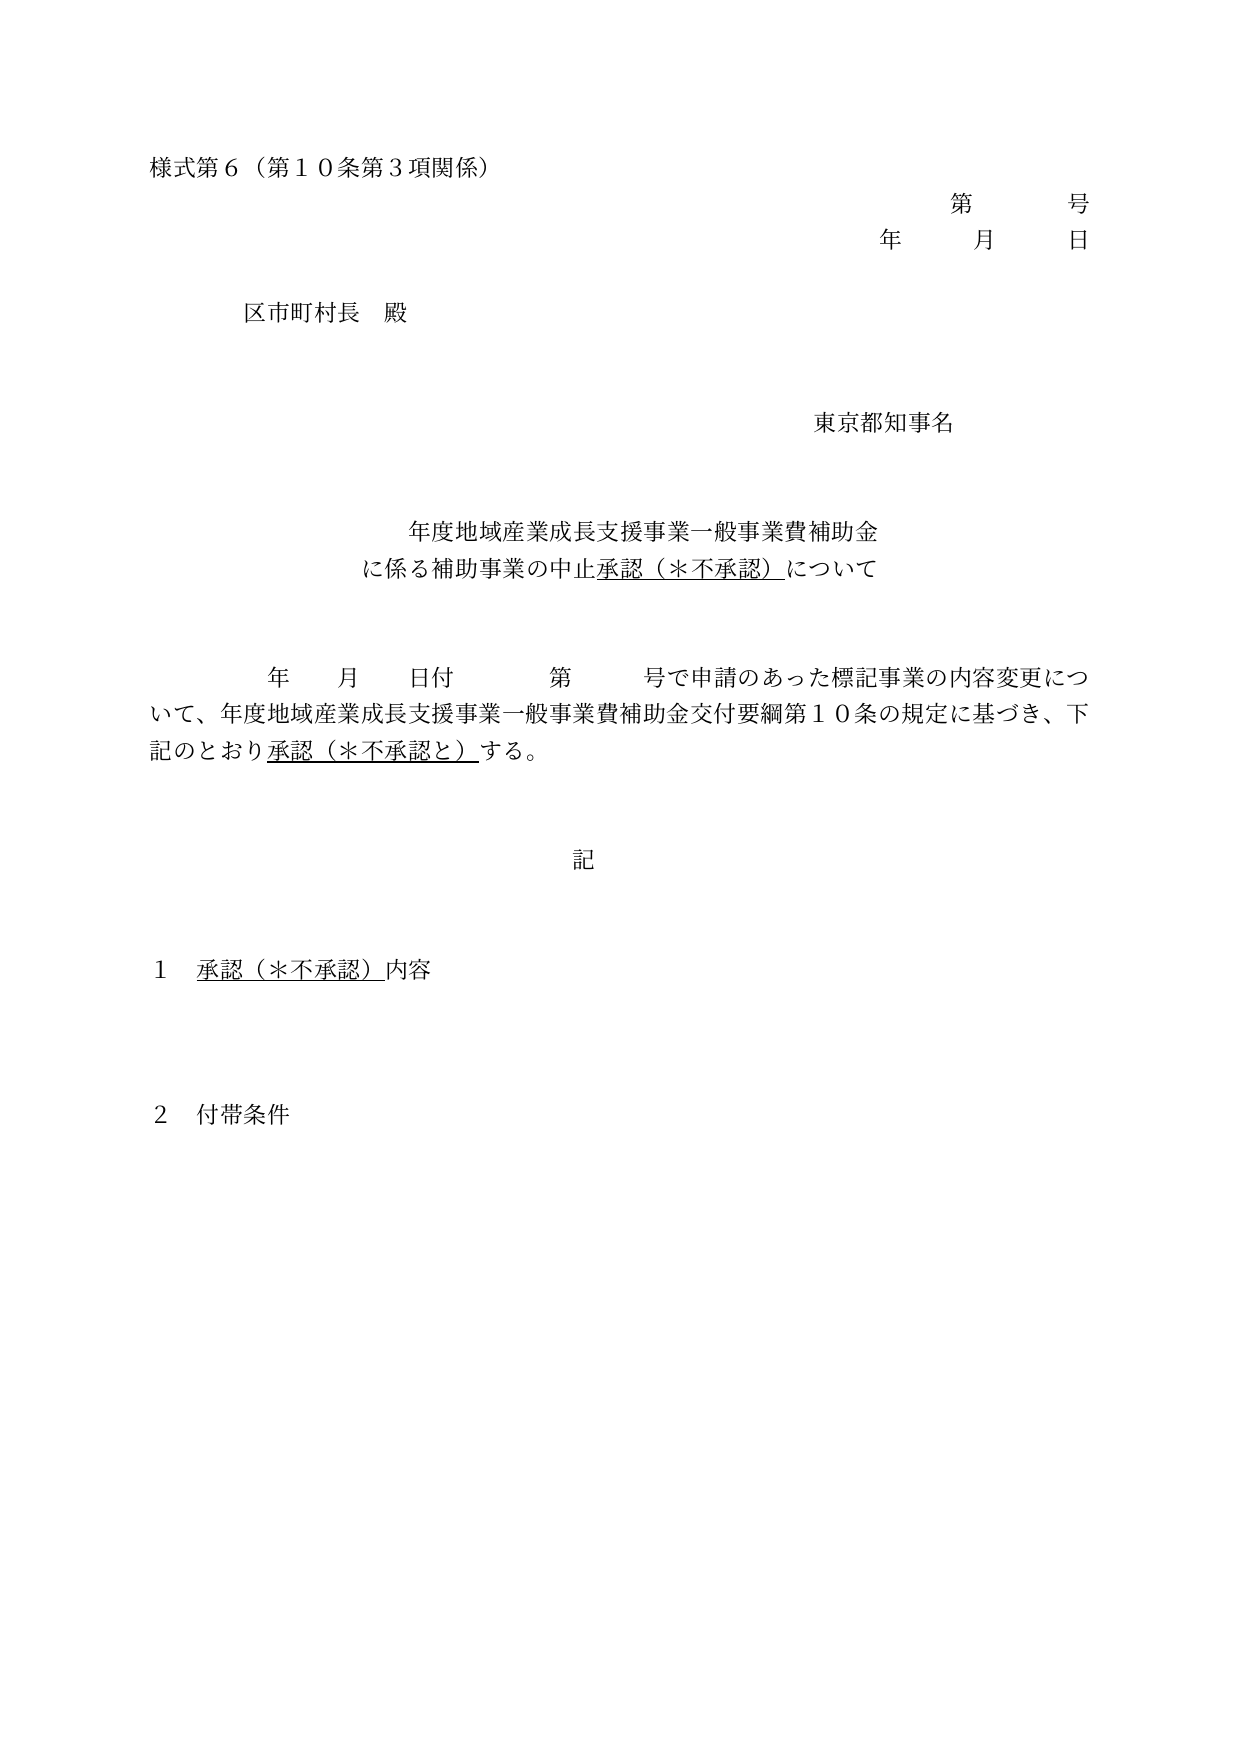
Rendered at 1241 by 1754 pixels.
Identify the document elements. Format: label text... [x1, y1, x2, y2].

text 東京都知事名 [149, 403, 1091, 439]
text １ 承認（＊不承認）内容 [149, 950, 1091, 986]
text ２ 付帯条件 [149, 1096, 1091, 1132]
text 記 [149, 841, 1091, 877]
text 第 号 [149, 184, 1091, 221]
text 年度地域産業成長支援事業一般事業費補助金 [149, 512, 1091, 549]
text 様式第６（第１０条第３項関係） [149, 148, 1091, 184]
text 年 月 日付 第 号で申請のあった標記事業の内容変更について、年度地域産業成長支援事業一般事業費補助金交付要綱第１０条の規定に基づき、下記のとおり承認（＊不承認と）する。 [149, 658, 1091, 768]
text 区市町村長 殿 [149, 294, 1091, 330]
text 年 月 日 [149, 221, 1091, 257]
text に係る補助事業の中止承認（＊不承認）について [149, 549, 1091, 585]
